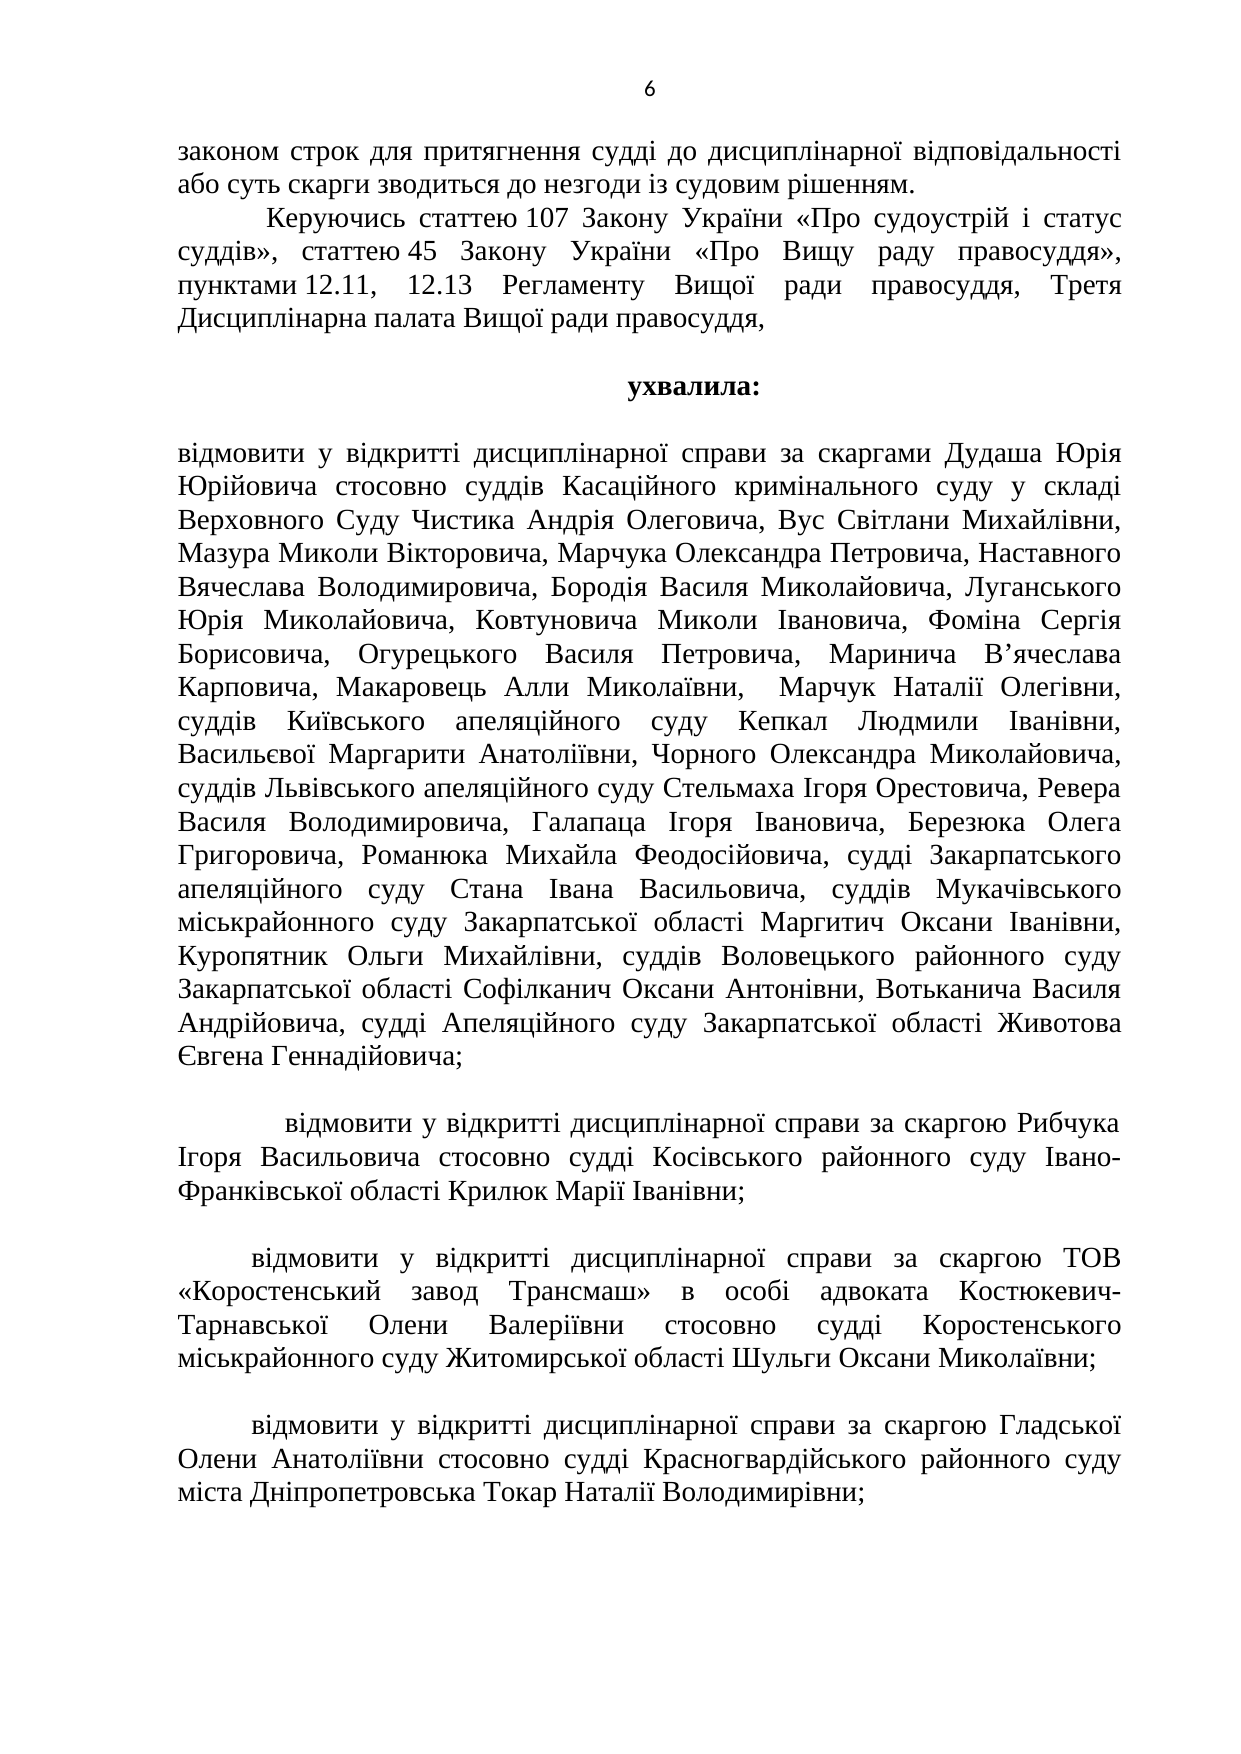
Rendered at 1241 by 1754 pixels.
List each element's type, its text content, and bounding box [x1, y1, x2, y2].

text Керуючись статтею 107 Закону України «Про судоустрій і статус суддів», статтею 45 Закону України «Про Вищу раду правосуддя», пунктами 12.11, 12.13 Регламенту Вищої ради правосуддя, Третя Дисциплінарна палата Вищої ради правосуддя, [177, 200, 1122, 334]
text відмовити у відкритті дисциплінарної справи за скаргою Рибчука Ігоря Васильовича стосовно судді Косівського районного суду Івано-Франківської області Крилюк Марії Іванівни; [177, 1106, 1122, 1206]
text відмовити у відкритті дисциплінарної справи за скаргою ТОВ «Коростенський завод Трансмаш» в особі адвоката Костюкевич-Тарнавської Олени Валеріївни стосовно судді Коростенського міськрайонного суду Житомирської області Шульги Оксани Миколаївни; [177, 1240, 1122, 1374]
text ухвалила: [177, 368, 1122, 401]
text відмовити у відкритті дисциплінарної справи за скаргами Дудаша Юрія Юрійовича стосовно суддів Касаційного кримінального суду у складі Верховного Суду Чистика Андрія Олеговича, Вус Світлани Михайлівни, Мазура Миколи Вікторовича, Марчука Олександра Петровича, Наставного Вячеслава Володимировича, Бородія Василя Миколайовича, Луганського Юрія Миколайовича, Ковтуновича Миколи Івановича, Фоміна Сергія Борисовича, Огурецького Василя Петровича, Маринича В’ячеслава Карповича, Макаровець Алли Миколаївни, Марчук Наталії Олегівни, суддів Київського апеляційного суду Кепкал Людмили Іванівни, Васильєвої Маргарити Анатоліївни, Чорного Олександра Миколайовича, суддів Львівського апеляційного суду Стельмаха Ігоря Орестовича, Ревера Василя Володимировича, Галапаца Ігоря Івановича, Березюка Олега Григоровича, Романюка Михайла Феодосійовича, судді Закарпатського апеляційного суду Стана Івана Васильовича, суддів Мукачівського міськрайонного суду Закарпатської області Маргитич Оксани Іванівни, Куропятник Ольги Михайлівни, суддів Воловецького районного суду Закарпатської області Софілканич Оксани Антонівни, Вотьканича Василя Андрійовича, судді Апеляційного суду Закарпатської області Животова Євгена Геннадійовича; [177, 435, 1122, 1072]
text відмовити у відкритті дисциплінарної справи за скаргою Гладської Олени Анатоліївни стосовно судді Красногвардійського районного суду міста Дніпропетровська Токар Наталії Володимирівни; [177, 1407, 1122, 1508]
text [177, 133, 1122, 200]
